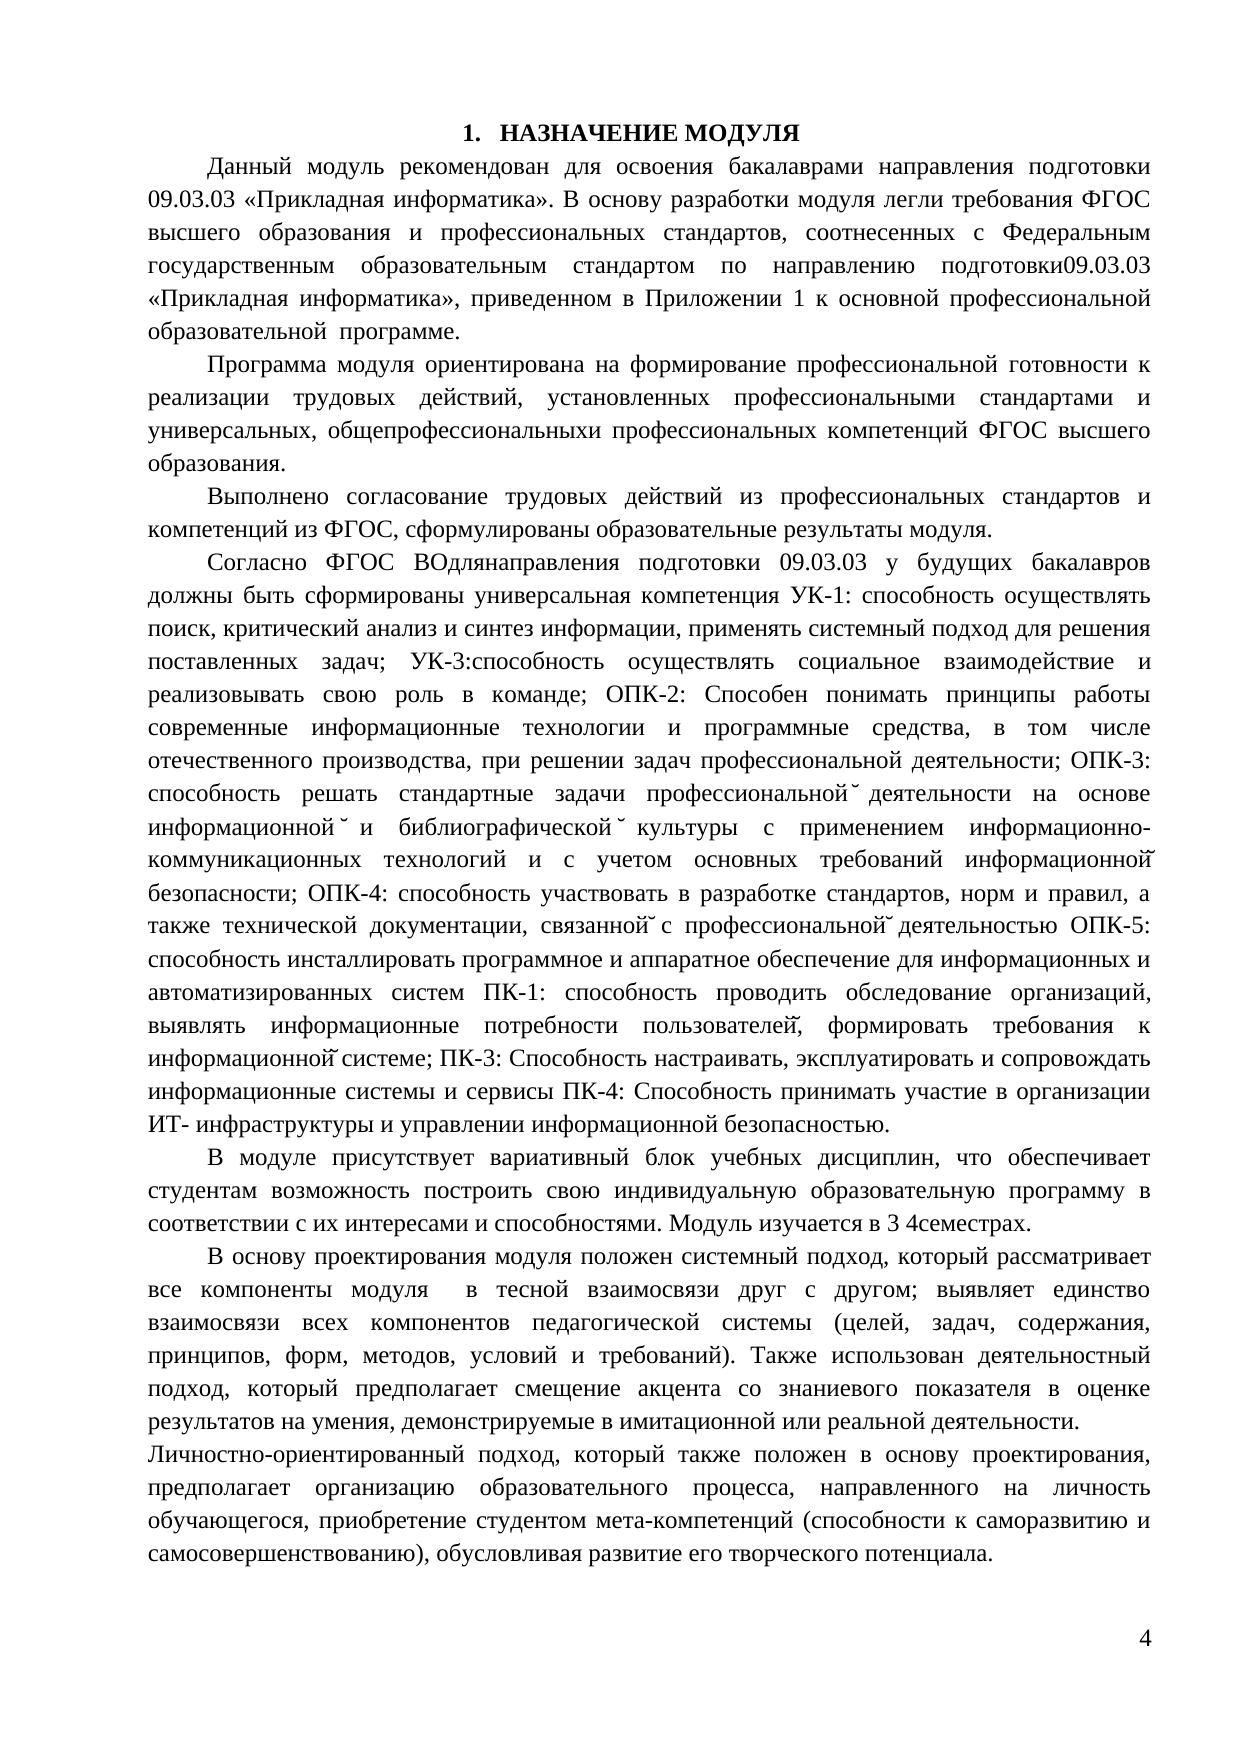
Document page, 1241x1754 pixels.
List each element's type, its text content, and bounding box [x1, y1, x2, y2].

text Программа модуля ориентирована на формирование профессиональной готовности к реализации трудовых действий, установленных профессиональными стандартами и универсальных, общепрофессиональныхи профессиональных компетенций ФГОС высшего образования. [148, 349, 1152, 477]
list назначение модуля [110, 118, 1152, 147]
text В модуле присутствует вариативный блок учебных дисциплин, что обеспечивает студентам возможность построить свою индивидуальную образовательную программу в соответствии с их интересами и способностями. Модуль изучается в 3 4семестрах. [148, 1142, 1152, 1237]
text В основу проектирования модуля положен системный подход, который рассматривает все компоненты модуля в тесной взаимосвязи друг с другом; выявляет единство взаимосвязи всех компонентов педагогической системы (целей, задач, содержания, принципов, форм, методов, условий и требований). Также использован деятельностный подход, который предполагает смещение акцента со знаниевого показателя в оценке результатов на умения, демонстрируемые в имитационной или реальной деятельности. [148, 1241, 1152, 1435]
text Согласно ФГОС ВОдлянаправления подготовки 09.03.03 у будущих бакалавров должны быть сформированы универсальная компетенция УК-1: способность осуществлять поиск, критический анализ и синтез информации, применять системный подход для решения поставленных задач; УК-3:способность осуществлять социальное взаимодействие и реализовывать свою роль в команде; ОПК-2: Способен понимать принципы работы современные информационные технологии и программные средства, в том числе отечественного производства, при решении задач профессиональной деятельности; ОПК-3: способность решать стандартные задачи профессиональной̆ деятельности на основе информационной̆ и библиографической̆ культуры с применением информационно- коммуникационных технологий и с учетом основных требований информационной̆ безопасности; ОПК-4: способность участвовать в разработке стандартов, норм и правил, а также технической документации, связанной̆ с профессиональной̆ деятельностью ОПК-5: способность инсталлировать программное и аппаратное обеспечение для информационных и автоматизированных систем ПК-1: способность проводить обследование организаций, выявлять информационные потребности пользователей̆, формировать требования к информационной̆ системе; ПК-3: Способность настраивать, эксплуатировать и сопровождать информационные системы и сервисы ПК-4: Способность принимать участие в организации ИТ- инфраструктуры и управлении информационной безопасностью. [148, 547, 1152, 1137]
text Данный модуль рекомендован для освоения бакалаврами направления подготовки 09.03.03 «Прикладная информатика». В основу разработки модуля легли требования ФГОС высшего образования и профессиональных стандартов, соотнесенных с Федеральным государственным образовательным стандартом по направлению подготовки09.03.03 «Прикладная информатика», приведенном в Приложении 1 к основной профессиональной образовательной программе. [148, 151, 1152, 345]
text Выполнено согласование трудовых действий из профессиональных стандартов и компетенций из ФГОС, сформулированы образовательные результаты модуля. [148, 481, 1152, 543]
text Личностно-ориентированный подход, который также положен в основу проектирования, предполагает организацию образовательного процесса, направленного на личность обучающегося, приобретение студентом мета-компетенций (способности к саморазвитию и самосовершенствованию), обусловливая развитие его творческого потенциала. [148, 1439, 1152, 1567]
